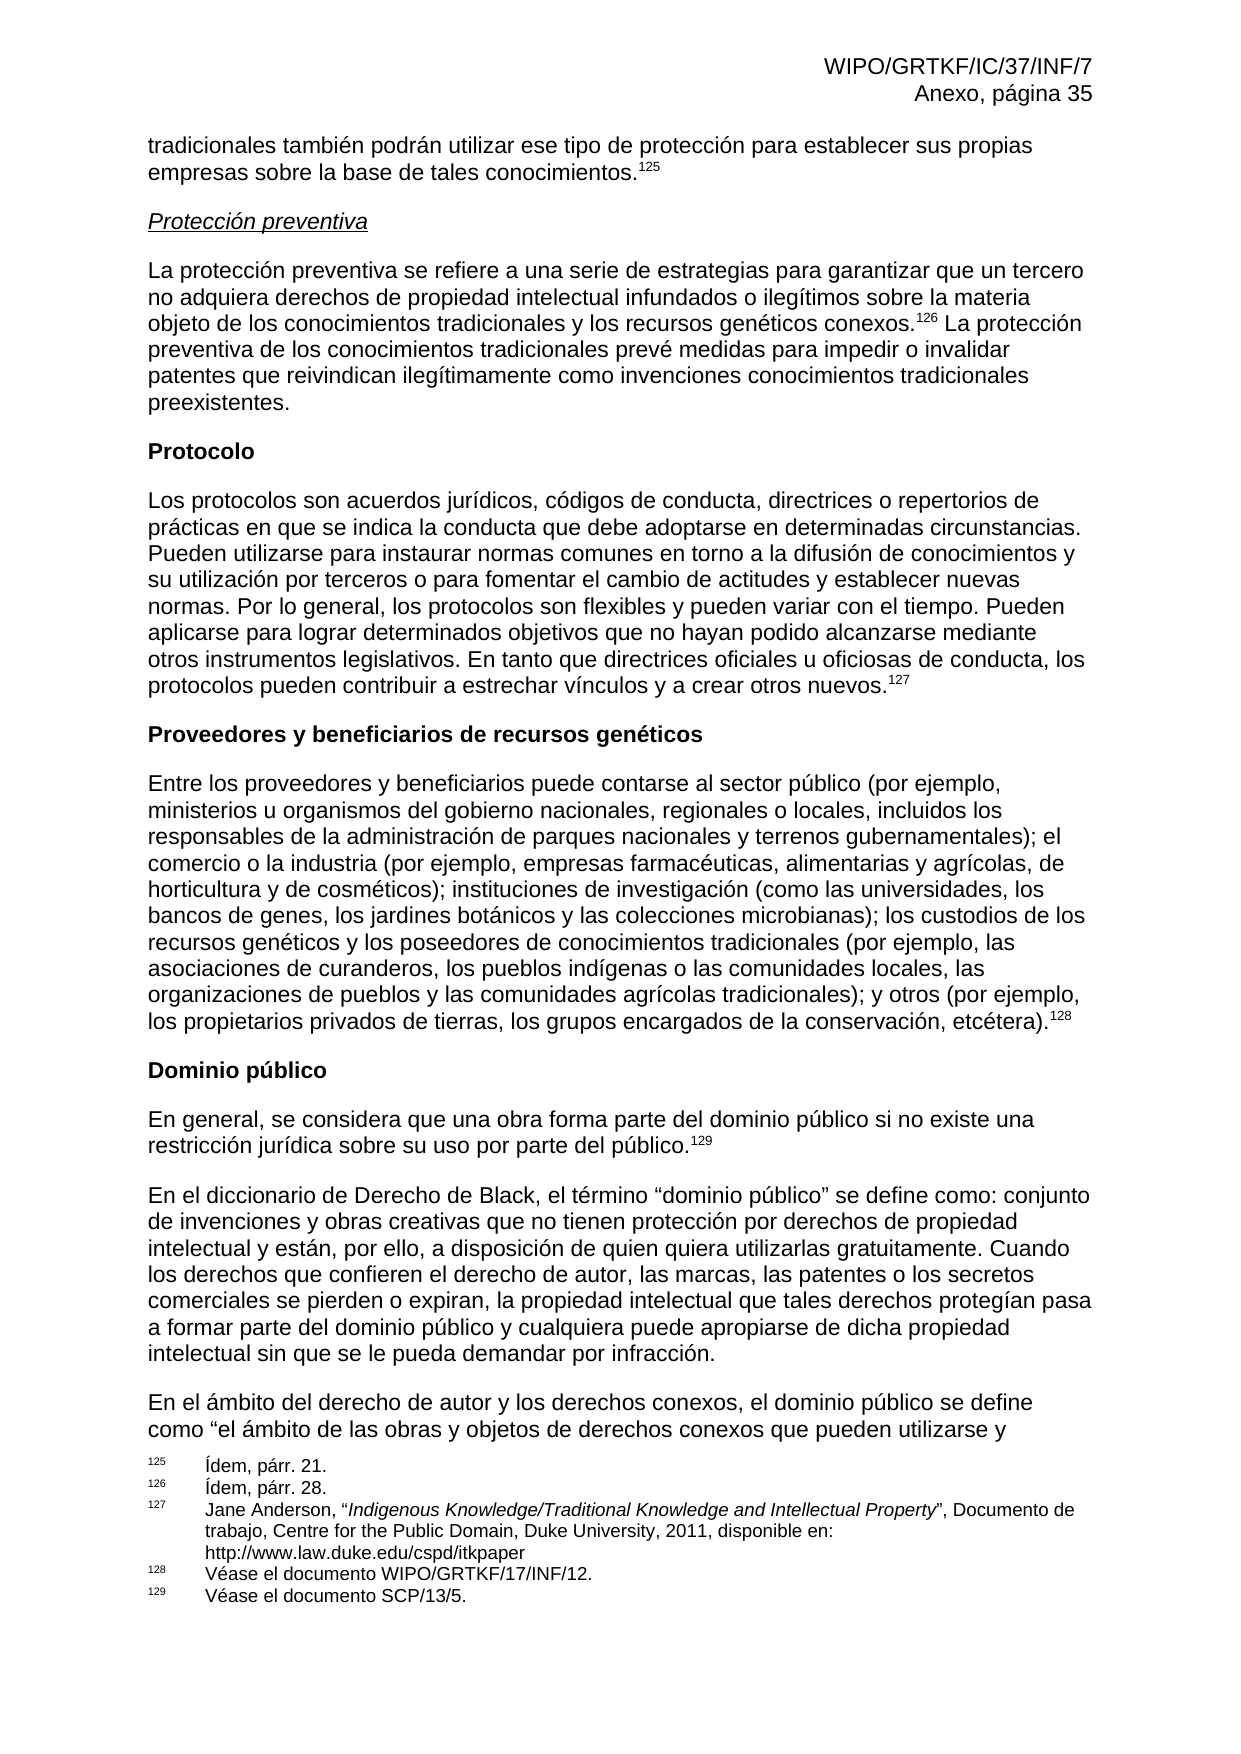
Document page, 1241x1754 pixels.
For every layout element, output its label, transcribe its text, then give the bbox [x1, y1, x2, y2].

list Protección preventiva [148, 208, 1092, 234]
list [148, 1389, 1092, 1442]
list Los protocolos son acuerdos jurídicos, códigos de conducta, directrices o repertorios de prácticas en que se indica la conducta que debe adoptarse en determinadas circunstancias. Pueden utilizarse para instaurar normas comunes en torno a la difusión de conocimientos y su utilización por terceros o para fomentar el cambio de actitudes y establecer nuevas normas. Por lo general, los protocolos son flexibles y pueden variar con el tiempo. Pueden aplicarse para lograr determinados objetivos que no hayan podido alcanzarse mediante otros instrumentos legislativos. En tanto que directrices oficiales u oficiosas de conducta, los protocolos pueden contribuir a estrechar vínculos y a crear otros nuevos. [148, 487, 1092, 698]
list Entre los proveedores y beneficiarios puede contarse al sector público (por ejemplo, ministerios u organismos del gobierno nacionales, regionales o locales, incluidos los responsables de la administración de parques nacionales y terrenos gubernamentales); el comercio o la industria (por ejemplo, empresas farmacéuticas, alimentarias y agrícolas, de horticultura y de cosméticos); instituciones de investigación (como las universidades, los bancos de genes, los jardines botánicos y las colecciones microbianas); los custodios de los recursos genéticos y los poseedores de conocimientos tradicionales (por ejemplo, las asociaciones de curanderos, los pueblos indígenas o las comunidades locales, las organizaciones de pueblos y las comunidades agrícolas tradicionales); y otros (por ejemplo, los propietarios privados de tierras, los grupos encargados de la conservación, etcétera). [148, 770, 1092, 1034]
list La protección preventiva se refiere a una serie de estrategias para garantizar que un tercero no adquiera derechos de propiedad intelectual infundados o ilegítimos sobre la materia objeto de los conocimientos tradicionales y los recursos genéticos conexos. La protección preventiva de los conocimientos tradicionales prevé medidas para impedir o invalidar patentes que reivindican ilegítimamente como invenciones conocimientos tradicionales preexistentes. [148, 257, 1092, 415]
list Dominio público [148, 1057, 1092, 1083]
list En el diccionario de Derecho de Black, el término “dominio público” se define como: conjunto de invenciones y obras creativas que no tienen protección por derechos de propiedad intelectual y están, por ello, a disposición de quien quiera utilizarlas gratuitamente. Cuando los derechos que confieren el derecho de autor, las marcas, las patentes o los secretos comerciales se pierden o expiran, la propiedad intelectual que tales derechos protegían pasa a formar parte del dominio público y cualquiera puede apropiarse de dicha propiedad intelectual sin que se le pueda demandar por infracción. [148, 1182, 1092, 1366]
list Proveedores y beneficiarios de recursos genéticos [148, 721, 1092, 747]
list En general, se considera que una obra forma parte del dominio público si no existe una restricción jurídica sobre su uso por parte del público. [148, 1106, 1092, 1159]
list Protocolo [148, 438, 1092, 464]
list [148, 132, 1092, 185]
